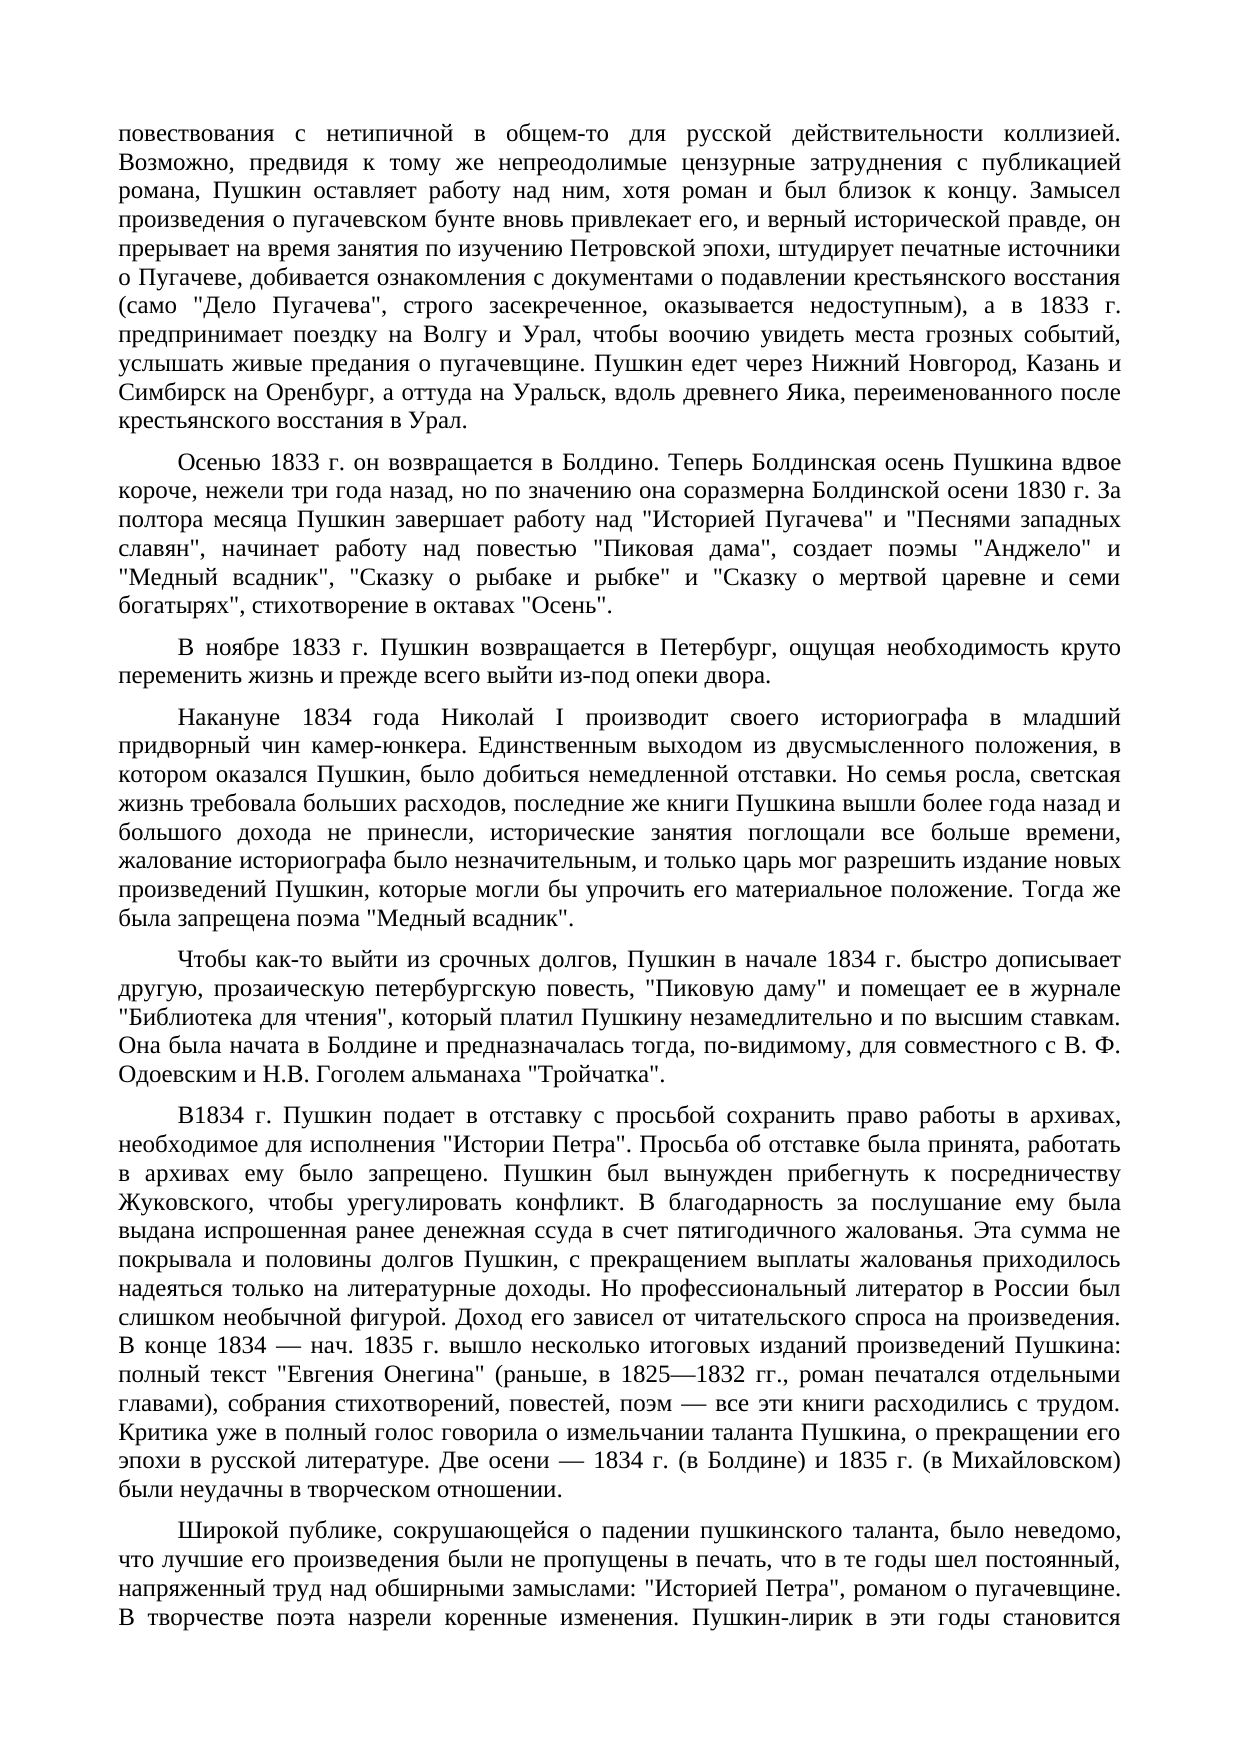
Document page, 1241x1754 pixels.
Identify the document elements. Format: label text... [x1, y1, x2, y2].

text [118, 1516, 1122, 1631]
text Осенью 1833 г. он возвращается в Болдино. Теперь Болдинская осень Пушкина вдвое короче, нежели три года назад, но по значению она соразмерна Болдинской осени 1830 г. За полтора месяца Пушкин завершает работу над "Историей Пугачева" и "Песнями западных славян", начинает работу над повестью "Пиковая дама", создает поэмы "Анджело" и "Медный всадник", "Сказку о рыбаке и рыбке" и "Сказку о мертвой царевне и семи богатырях", стихотворение в октавах "Осень". [118, 447, 1122, 619]
text В1834 г. Пушкин подает в отставку с просьбой сохранить право работы в архивах, необходимое для исполнения "Истории Петра". Просьба об отставке была принята, работать в архивах ему было запрещено. Пушкин был вынужден прибегнуть к посредничеству Жуковского, чтобы урегулировать конфликт. В благодарность за послушание ему была выдана испрошенная ранее денежная ссуда в счет пятигодичного жалованья. Эта сумма не покрывала и половины долгов Пушкин, с прекращением выплаты жалованья приходилось надеяться только на литературные доходы. Но профессиональный литератор в России был слишком необычной фигурой. Доход его зависел от читательского спроса на произведения. В конце 1834 — нач. 1835 г. вышло несколько итоговых изданий произведений Пушкина: полный текст "Евгения Онегина" (раньше, в 1825—1832 гг., роман печатался отдельными главами), собрания стихотворений, повестей, поэм — все эти книги расходились с трудом. Критика уже в полный голос говорила о измельчании таланта Пушкина, о прекращении его эпохи в русской литературе. Две осени — 1834 г. (в Болдине) и 1835 г. (в Михайловском) были неудачны в творческом отношении. [118, 1101, 1122, 1503]
text Чтобы как-то выйти из срочных долгов, Пушкин в начале 1834 г. быстро дописывает другую, прозаическую петербургскую повесть, "Пиковую даму" и помещает ее в журнале "Библиотека для чтения", который платил Пушкину незамедлительно и по высшим ставкам. Она была начата в Болдине и предназначалась тогда, по-видимому, для совместного с В. Ф. Одоевским и Н.В. Гоголем альманаха "Тройчатка". [118, 944, 1122, 1088]
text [118, 118, 1122, 434]
text Накануне 1834 года Николай I производит своего историографа в младший придворный чин камер-юнкера. Единственным выходом из двусмысленного положения, в котором оказался Пушкин, было добиться немедленной отставки. Но семья росла, светская жизнь требовала больших расходов, последние же книги Пушкина вышли более года назад и большого дохода не принесли, исторические занятия поглощали все больше времени, жалование историографа было незначительным, и только царь мог разрешить издание новых произведений Пушкин, которые могли бы упрочить его материальное положение. Тогда же была запрещена поэма "Медный всадник". [118, 702, 1122, 932]
text В ноябре 1833 г. Пушкин возвращается в Петербург, ощущая необходимость круто переменить жизнь и прежде всего выйти из-под опеки двора. [118, 632, 1122, 689]
